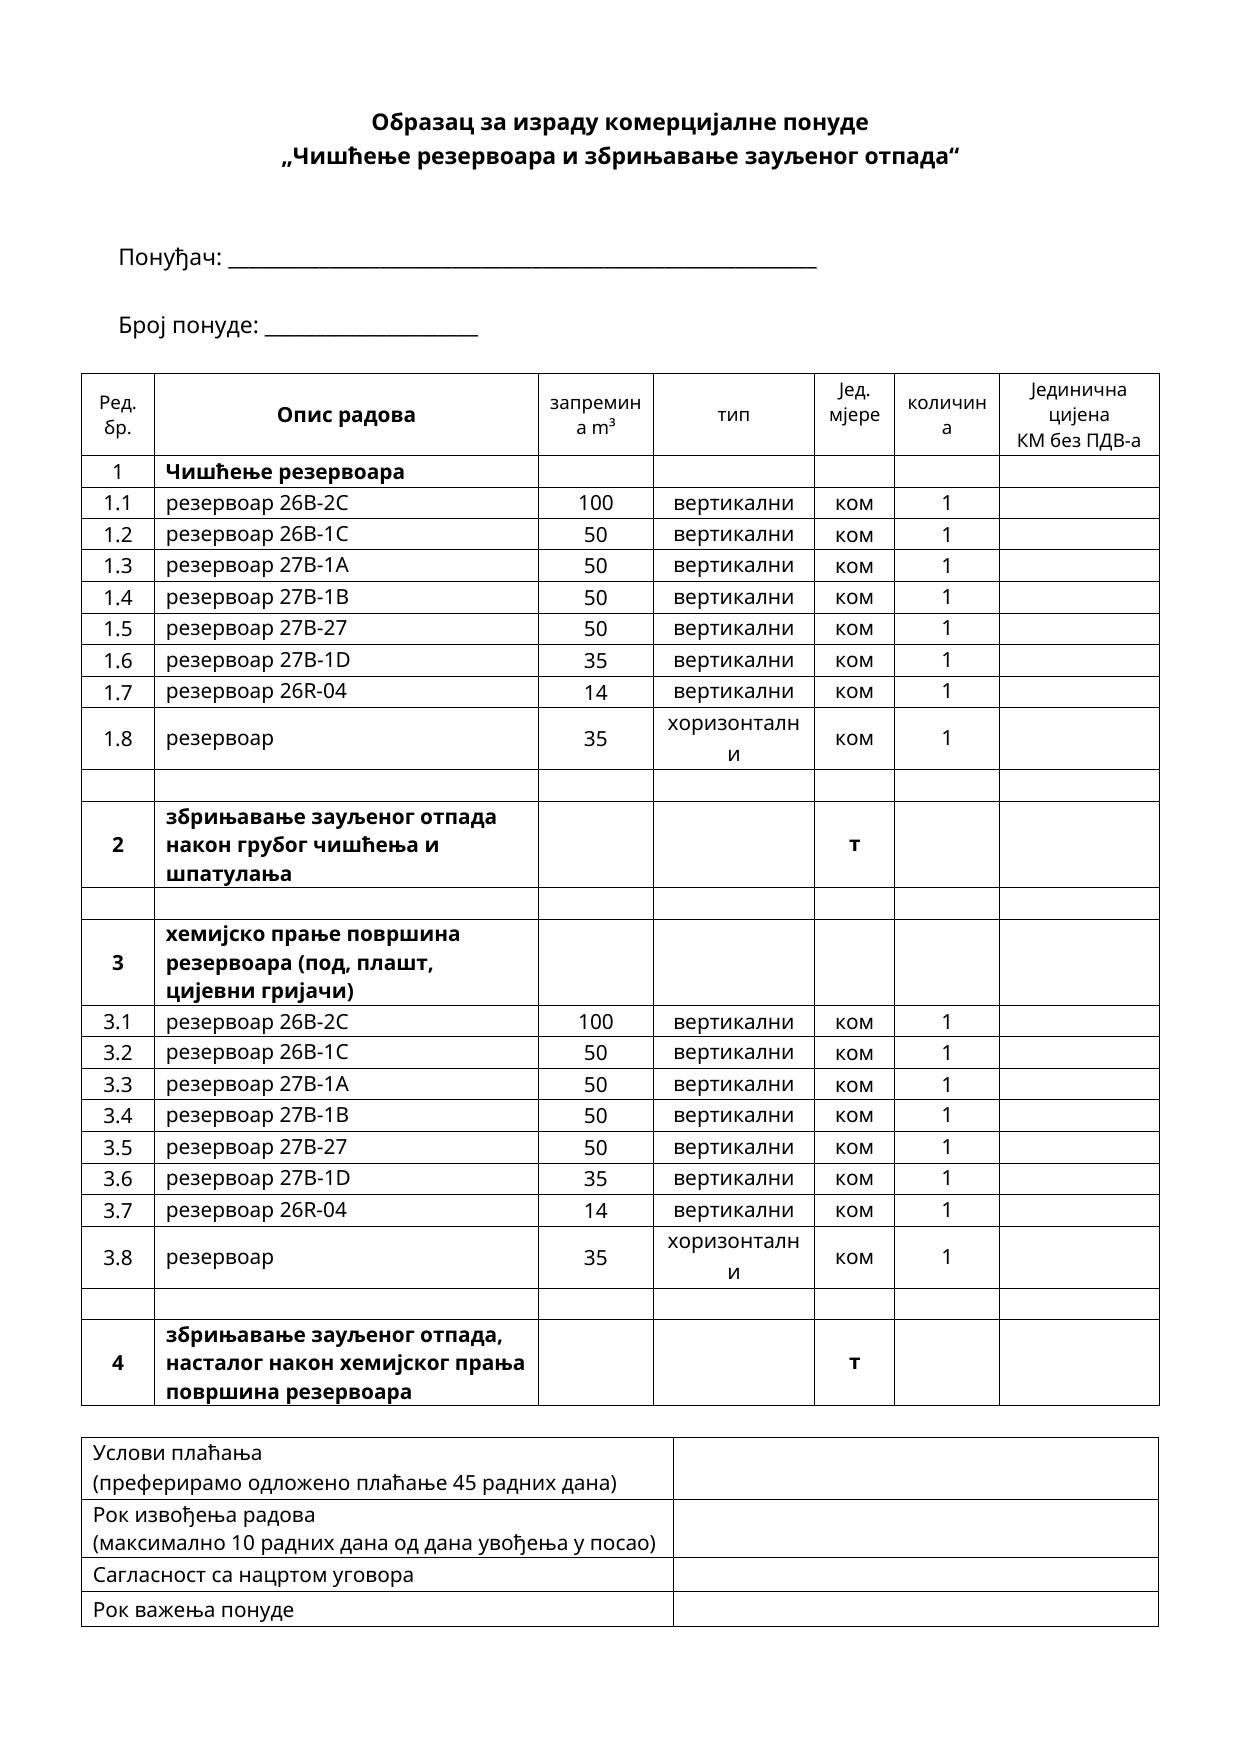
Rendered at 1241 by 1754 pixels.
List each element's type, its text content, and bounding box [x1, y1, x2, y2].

table_cell вертикални [654, 614, 814, 644]
table_cell [1000, 519, 1159, 549]
table_cell вертикални [654, 1100, 814, 1131]
table_header Ред. бр. [82, 374, 154, 455]
table_cell 100 [539, 488, 653, 518]
table_cell вертикални [654, 519, 814, 549]
table_cell ком [815, 488, 894, 518]
table_cell вертикални [654, 677, 814, 707]
table_cell [1000, 614, 1159, 644]
table_cell [155, 1289, 538, 1319]
table_cell 1 [895, 519, 999, 549]
table_cell 50 [539, 582, 653, 612]
table_header Услови плаћања (преферирамо одложено плаћање 45 радних дана) [82, 1438, 673, 1499]
table_header Јед. мјере [815, 374, 894, 455]
table_cell ком [815, 677, 894, 707]
table_cell резервоар 27В-1А [155, 550, 538, 581]
table_cell [539, 456, 653, 487]
table_cell [674, 1592, 1158, 1626]
table_cell ком [815, 1227, 894, 1288]
table_cell 1 [895, 550, 999, 581]
table_cell резервоар 27В-1В [155, 1100, 538, 1131]
table_cell [1000, 1037, 1159, 1068]
table_cell резервоар [155, 1227, 538, 1288]
table_cell 1 [895, 582, 999, 612]
table_cell 1 [895, 1132, 999, 1162]
table_cell [895, 888, 999, 918]
table_cell [1000, 888, 1159, 918]
table_cell [654, 770, 814, 801]
table_cell ком [815, 519, 894, 549]
table_cell [654, 1289, 814, 1319]
table_cell [654, 1320, 814, 1405]
table_cell [895, 770, 999, 801]
table_cell резервоар 27B-1D [155, 645, 538, 676]
table_cell [815, 1289, 894, 1319]
table_cell 1 [895, 488, 999, 518]
table_cell ком [815, 550, 894, 581]
table_cell [1000, 920, 1159, 1005]
table_cell 1.7 [82, 677, 154, 707]
table_cell 1 [895, 1006, 999, 1036]
table_cell 3.5 [82, 1132, 154, 1162]
table_cell [1000, 456, 1159, 487]
table_cell 1.5 [82, 614, 154, 644]
text „Чишћење резервоара и збрињавање зауљеног отпада“ [118, 140, 1122, 171]
table_cell [1000, 677, 1159, 707]
table_cell [1000, 550, 1159, 581]
table_cell 14 [539, 677, 653, 707]
table_cell хоризонтални [654, 1227, 814, 1288]
table_cell резервоар [155, 708, 538, 769]
table_header Јединична цијена КМ без ПДВ-а [1000, 374, 1159, 455]
table_cell [539, 1289, 653, 1319]
text Број понуде: _____________________ [118, 309, 1122, 340]
table_cell 4 [82, 1320, 154, 1405]
table_cell 50 [539, 550, 653, 581]
text Образац за израду комерцијалне понуде [118, 106, 1122, 138]
table_cell [674, 1558, 1158, 1591]
table_cell 3.8 [82, 1227, 154, 1288]
table_cell 1 [895, 1037, 999, 1068]
table_cell 2 [82, 802, 154, 887]
table_cell 1 [895, 1227, 999, 1288]
table_cell 3.3 [82, 1069, 154, 1099]
table_cell вертикални [654, 645, 814, 676]
table_cell збрињавање зауљеног отпада након грубог чишћења и шпатулања [155, 802, 538, 887]
table_cell [82, 770, 154, 801]
table_cell Сагласност са нацртом уговора [82, 1558, 673, 1591]
table_cell ком [815, 1132, 894, 1162]
table_cell 3.4 [82, 1100, 154, 1131]
table_cell резервоар 26В-2С [155, 1006, 538, 1036]
table_cell ком [815, 1069, 894, 1099]
table_cell 1 [895, 677, 999, 707]
table_cell [1000, 1320, 1159, 1405]
table_cell [539, 770, 653, 801]
table_cell [895, 920, 999, 1005]
table_cell [539, 1320, 653, 1405]
table_cell резервоар 26В-1С [155, 519, 538, 549]
table_cell [895, 456, 999, 487]
table_cell [1000, 1195, 1159, 1226]
table_cell 1 [895, 1100, 999, 1131]
table_cell [1000, 1069, 1159, 1099]
table_cell 3.6 [82, 1164, 154, 1194]
table_cell [1000, 1164, 1159, 1194]
table_cell вертикални [654, 1006, 814, 1036]
table_cell 35 [539, 645, 653, 676]
table_cell 1 [895, 1195, 999, 1226]
table_cell [155, 770, 538, 801]
table_cell резервоар 27B-1D [155, 1164, 538, 1194]
table_cell [1000, 1227, 1159, 1288]
table_cell 1.1 [82, 488, 154, 518]
table_cell [815, 456, 894, 487]
table_cell вертикални [654, 1069, 814, 1099]
table_cell [654, 888, 814, 918]
table_cell [654, 456, 814, 487]
table_header тип [654, 374, 814, 455]
table_cell ком [815, 1195, 894, 1226]
table_cell [895, 1320, 999, 1405]
table_cell хемијско прање површина резервоара (под, плашт, цијевни гријачи) [155, 920, 538, 1005]
table_cell 50 [539, 614, 653, 644]
text Понуђач: __________________________________________________________ [118, 241, 1122, 273]
table_cell [895, 1289, 999, 1319]
table_cell Рок важења понуде [82, 1592, 673, 1626]
table_cell резервоар 27В-1А [155, 1069, 538, 1099]
table_cell 3.2 [82, 1037, 154, 1068]
table_cell [1000, 770, 1159, 801]
table_cell 50 [539, 519, 653, 549]
table_cell вертикални [654, 1132, 814, 1162]
table_cell [1000, 1132, 1159, 1162]
table_cell резервоар 26В-2С [155, 488, 538, 518]
table_cell 35 [539, 708, 653, 769]
table_cell 50 [539, 1100, 653, 1131]
table_cell вертикални [654, 582, 814, 612]
table_cell [1000, 1100, 1159, 1131]
table_cell [82, 888, 154, 918]
table_cell ком [815, 645, 894, 676]
table_cell збрињавање зауљеног отпада, насталог након хемијског прања површина резервоара [155, 1320, 538, 1405]
table_cell 1 [82, 456, 154, 487]
table_cell вертикални [654, 1195, 814, 1226]
table_cell [815, 770, 894, 801]
table_cell [674, 1500, 1158, 1557]
table_cell вертикални [654, 550, 814, 581]
table_cell [539, 888, 653, 918]
table_cell [1000, 802, 1159, 887]
table_cell [895, 802, 999, 887]
table_cell т [815, 802, 894, 887]
table_cell резервоар 26R-04 [155, 677, 538, 707]
table_cell резервоар 26В-1С [155, 1037, 538, 1068]
table_cell [1000, 1289, 1159, 1319]
table_cell вертикални [654, 488, 814, 518]
table_cell 35 [539, 1164, 653, 1194]
table_cell Рок извођења радова (максимално 10 радних дана од дана увођења у посао) [82, 1500, 673, 1557]
table_header [674, 1438, 1158, 1499]
table_cell [815, 888, 894, 918]
table_cell [1000, 582, 1159, 612]
table_cell 1.8 [82, 708, 154, 769]
table_cell хоризонтални [654, 708, 814, 769]
table_cell 3.1 [82, 1006, 154, 1036]
table_cell [1000, 645, 1159, 676]
table_cell 1 [895, 708, 999, 769]
table_cell ком [815, 1006, 894, 1036]
table_cell 1 [895, 614, 999, 644]
table_header запремина m³ [539, 374, 653, 455]
table_cell 3.7 [82, 1195, 154, 1226]
table_cell вертикални [654, 1037, 814, 1068]
table_cell резервоар 27В-1В [155, 582, 538, 612]
table_cell ком [815, 1037, 894, 1068]
table_cell [82, 1289, 154, 1319]
table_cell 50 [539, 1132, 653, 1162]
table_cell резервоар 26R-04 [155, 1195, 538, 1226]
table_cell ком [815, 708, 894, 769]
table_cell 1 [895, 645, 999, 676]
table_cell 1 [895, 1069, 999, 1099]
table_cell 1.6 [82, 645, 154, 676]
table_header количина [895, 374, 999, 455]
table_cell 35 [539, 1227, 653, 1288]
table_cell [1000, 488, 1159, 518]
table_cell 14 [539, 1195, 653, 1226]
table_cell [1000, 1006, 1159, 1036]
table_cell резервоар 27В-27 [155, 1132, 538, 1162]
table_header Опис радова [155, 374, 538, 455]
table_cell 100 [539, 1006, 653, 1036]
table_cell 50 [539, 1069, 653, 1099]
table_cell [539, 802, 653, 887]
table_cell 1 [895, 1164, 999, 1194]
table_cell 50 [539, 1037, 653, 1068]
table_cell 1.3 [82, 550, 154, 581]
table_cell [1000, 708, 1159, 769]
table_cell ком [815, 1100, 894, 1131]
table_cell [155, 888, 538, 918]
table_cell резервоар 27В-27 [155, 614, 538, 644]
table_cell ком [815, 1164, 894, 1194]
table_cell 1.2 [82, 519, 154, 549]
table_cell [654, 802, 814, 887]
table_cell вертикални [654, 1164, 814, 1194]
table_cell 3 [82, 920, 154, 1005]
table_cell ком [815, 614, 894, 644]
table_cell [815, 920, 894, 1005]
table_cell ком [815, 582, 894, 612]
table_cell Чишћење резервоара [155, 456, 538, 487]
table_cell т [815, 1320, 894, 1405]
table_cell 1.4 [82, 582, 154, 612]
table_cell [539, 920, 653, 1005]
table_cell [654, 920, 814, 1005]
